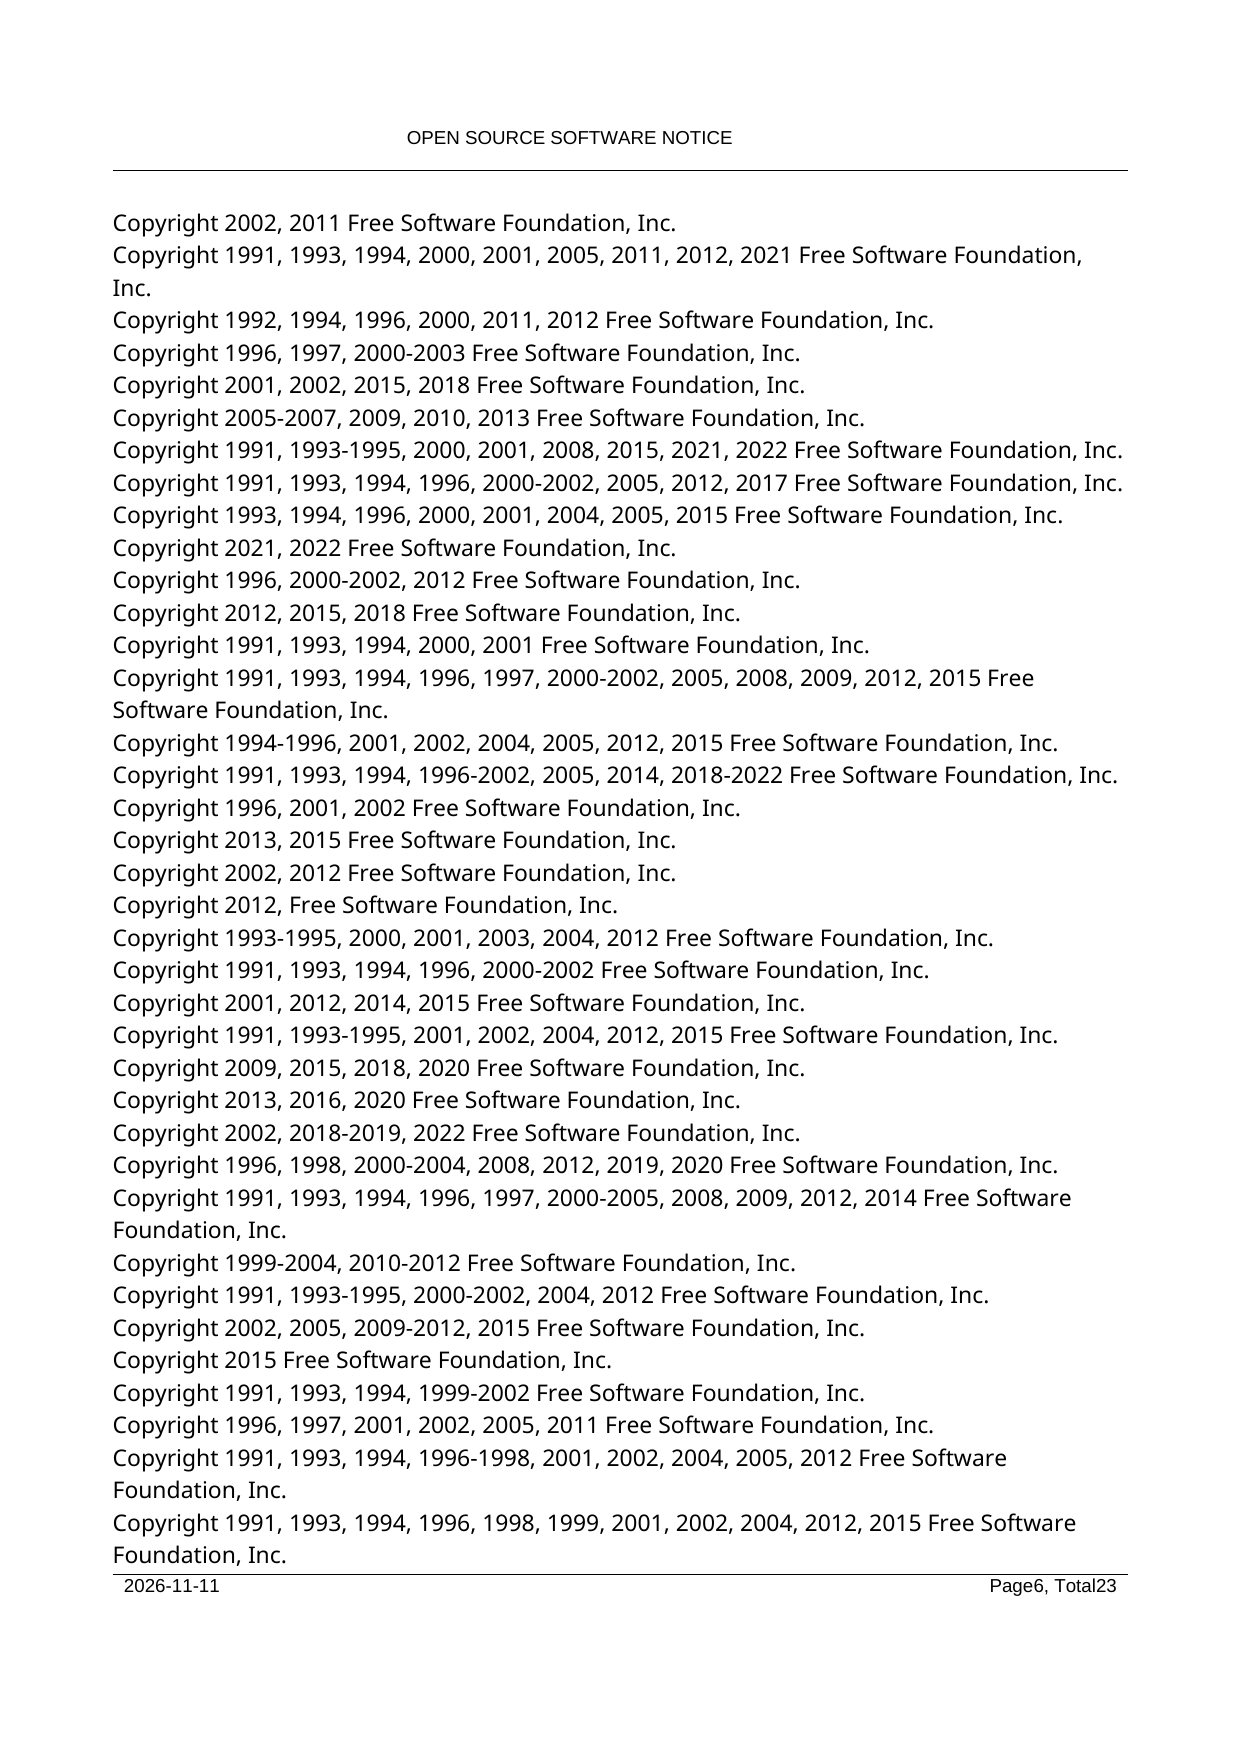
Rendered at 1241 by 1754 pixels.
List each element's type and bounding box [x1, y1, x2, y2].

text [112, 206, 1128, 1571]
